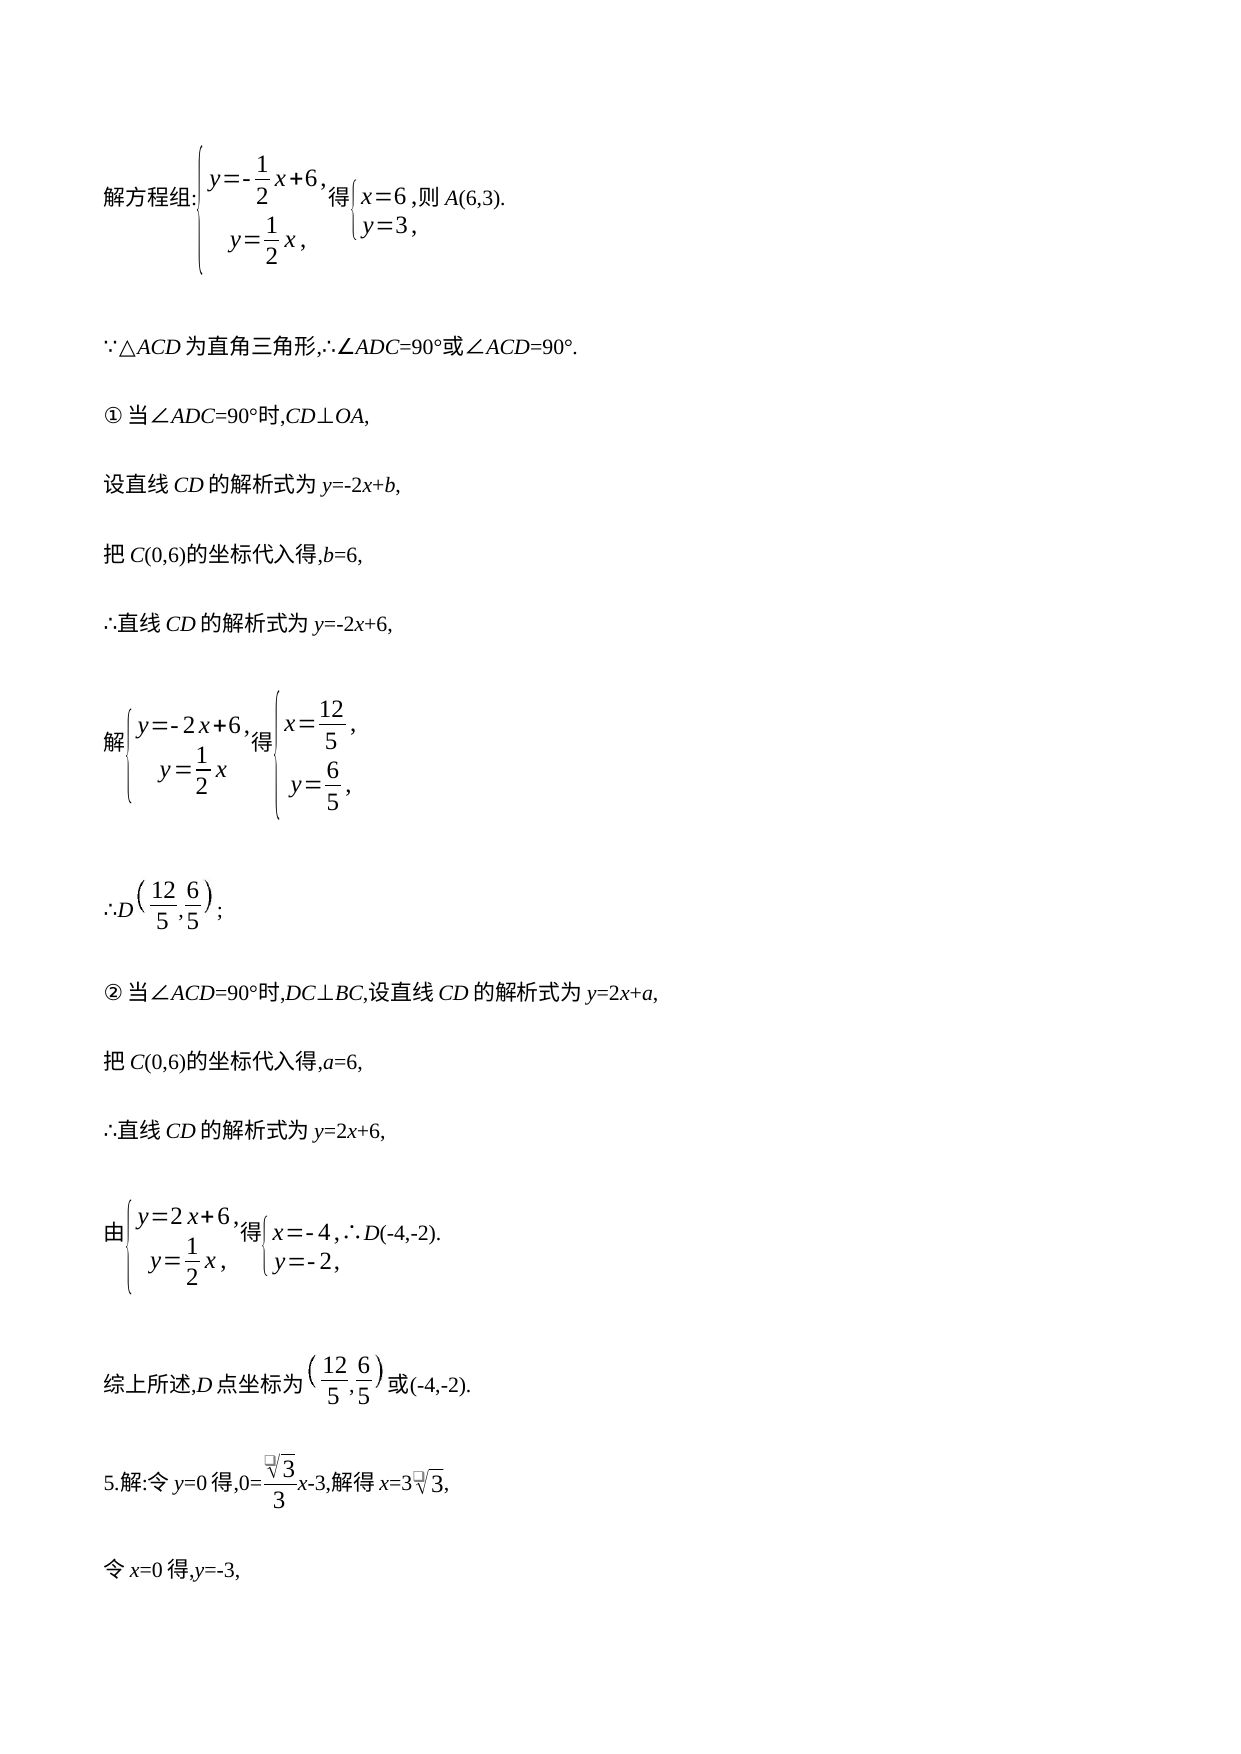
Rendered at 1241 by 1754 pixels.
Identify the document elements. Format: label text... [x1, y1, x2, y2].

text 5.解:令y=0得,0=x-3,解得x=3, [103, 1450, 1137, 1515]
text 设直线CD的解析式为y=-2x+b, [103, 467, 1137, 499]
text ∴直线CD的解析式为y=2x+6, [103, 1113, 1137, 1145]
text 把C(0,6)的坐标代入得,b=6, [103, 536, 1137, 569]
text 令x=0得,y=-3, [103, 1552, 1137, 1584]
text ∴D,; [103, 874, 1137, 939]
text 把C(0,6)的坐标代入得,a=6, [103, 1043, 1137, 1076]
picture [133, 873, 149, 917]
text 解得 [103, 674, 1137, 837]
text ①当∠ADC=90°时,CD⊥OA, [103, 398, 1137, 430]
text ②当∠ACD=90°时,DC⊥BC,设直线CD的解析式为y=2x+a, [103, 974, 1137, 1007]
text ∵△ACD为直角三角形,∴∠ADC=90°或∠ACD=90°. [103, 329, 1137, 361]
text ∴直线CD的解析式为y=-2x+6, [103, 605, 1137, 638]
picture [201, 873, 217, 917]
text 由得∴D(-4,-2). [103, 1182, 1137, 1312]
text 综上所述,D点坐标为,或(-4,-2). [103, 1348, 1137, 1413]
text 解方程组:得则A(6,3). [103, 129, 1137, 292]
picture [372, 1348, 388, 1392]
picture [304, 1348, 319, 1392]
